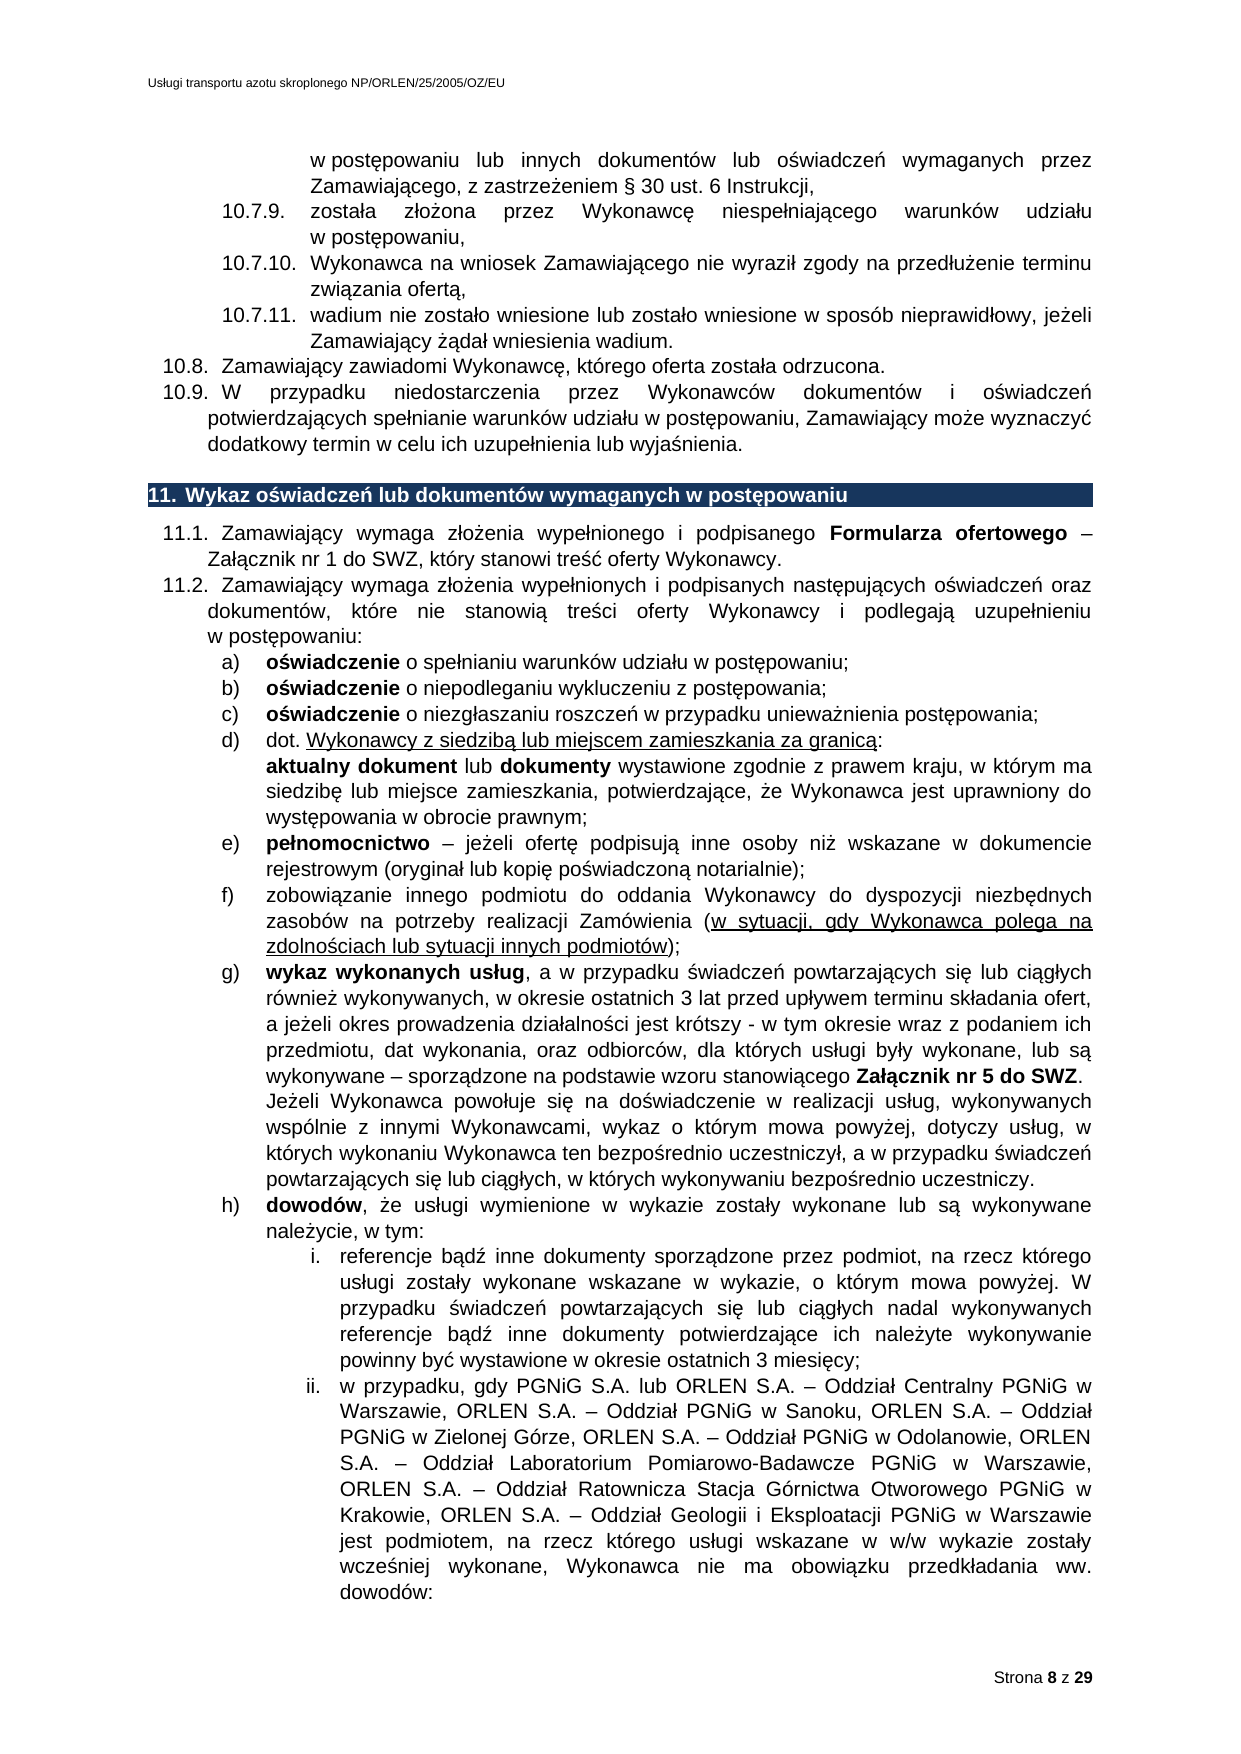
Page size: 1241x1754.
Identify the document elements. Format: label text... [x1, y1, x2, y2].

text Zamawiający wymaga złożenia wypełnionego i podpisanego Formularza ofertowego – Załącznik nr 1 do SWZ, który stanowi treść oferty Wykonawcy. [162, 521, 1093, 571]
list oświadczenie o niepodleganiu wykluczeniu z postępowania; [221, 676, 1093, 700]
text Wykonawca na wniosek Zamawiającego nie wyraził zgody na przedłużenie terminu związania ofertą, [222, 251, 1093, 301]
list pełnomocnictwo – jeżeli ofertę podpisują inne osoby niż wskazane w dokumencie rejestrowym (oryginał lub kopię poświadczoną notarialnie); [221, 831, 1093, 881]
list dot. Wykonawcy z siedzibą lub miejscem zamieszkania za granicą: [221, 728, 1093, 752]
list aktualny dokument lub dokumenty wystawione zgodnie z prawem kraju, w którym ma siedzibę lub miejsce zamieszkania, potwierdzające, że Wykonawca jest uprawniony do występowania w obrocie prawnym; [266, 753, 1093, 829]
text została złożona przez Wykonawcę niespełniającego warunków udziału w postępowaniu, [222, 199, 1093, 249]
list wykaz wykonanych usług, a w przypadku świadczeń powtarzających się lub ciągłych również wykonywanych, w okresie ostatnich 3 lat przed upływem terminu składania ofert, a jeżeli okres prowadzenia działalności jest krótszy - w tym okresie wraz z podaniem ich przedmiotu, dat wykonania, oraz odbiorców, dla których usługi były wykonane, lub są wykonywane – sporządzone na podstawie wzoru stanowiącego Załącznik nr 5 do SWZ. [221, 960, 1093, 1087]
list zobowiązanie innego podmiotu do oddania Wykonawcy do dyspozycji niezbędnych zasobów na potrzeby realizacji Zamówienia (w sytuacji, gdy Wykonawca polega na zdolnościach lub sytuacji innych podmiotów); [221, 883, 1093, 958]
text Wykaz oświadczeń lub dokumentów wymaganych w postępowaniu [148, 483, 1093, 507]
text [222, 148, 1093, 197]
list oświadczenie o niezgłaszaniu roszczeń w przypadku unieważnienia postępowania; [221, 702, 1093, 726]
list w przypadku, gdy PGNiG S.A. lub ORLEN S.A. – Oddział Centralny PGNiG w Warszawie, ORLEN S.A. – Oddział PGNiG w Sanoku, ORLEN S.A. – Oddział PGNiG w Zielonej Górze, ORLEN S.A. – Oddział PGNiG w Odolanowie, ORLEN S.A. – Oddział Laboratorium Pomiarowo-Badawcze PGNiG w Warszawie, ORLEN S.A. – Oddział Ratownicza Stacja Górnictwa Otworowego PGNiG w Krakowie, ORLEN S.A. – Oddział Geologii i Eksploatacji PGNiG w Warszawie jest podmiotem, na rzecz którego usługi wskazane w w/w wykazie zostały wcześniej wykonane, Wykonawca nie ma obowiązku przedkładania ww. dowodów: [321, 1373, 1093, 1604]
text wadium nie zostało wniesione lub zostało wniesione w sposób nieprawidłowy, jeżeli Zamawiający żądał wniesienia wadium. [222, 303, 1093, 352]
list dowodów, że usługi wymienione w wykazie zostały wykonane lub są wykonywane należycie, w tym: [221, 1193, 1093, 1242]
list referencje bądź inne dokumenty sporządzone przez podmiot, na rzecz którego usługi zostały wykonane wskazane w wykazie, o którym mowa powyżej. W przypadku świadczeń powtarzających się lub ciągłych nadal wykonywanych referencje bądź inne dokumenty potwierdzające ich należyte wykonywanie powinny być wystawione w okresie ostatnich 3 miesięcy; [321, 1244, 1093, 1372]
text Zamawiający wymaga złożenia wypełnionych i podpisanych następujących oświadczeń oraz dokumentów, które nie stanowią treści oferty Wykonawcy i podlegają uzupełnieniu w postępowaniu: [162, 573, 1093, 648]
text Zamawiający zawiadomi Wykonawcę, którego oferta została odrzucona. [162, 354, 1093, 378]
list Jeżeli Wykonawca powołuje się na doświadczenie w realizacji usług, wykonywanych wspólnie z innymi Wykonawcami, wykaz o którym mowa powyżej, dotyczy usług, w których wykonaniu Wykonawca ten bezpośrednio uczestniczył, a w przypadku świadczeń powtarzających się lub ciągłych, w których wykonywaniu bezpośrednio uczestniczy. [266, 1089, 1093, 1191]
text W przypadku niedostarczenia przez Wykonawców dokumentów i oświadczeń potwierdzających spełnianie warunków udziału w postępowaniu, Zamawiający może wyznaczyć dodatkowy termin w celu ich uzupełnienia lub wyjaśnienia. [162, 380, 1093, 456]
list oświadczenie o spełnianiu warunków udziału w postępowaniu; [221, 650, 1093, 674]
